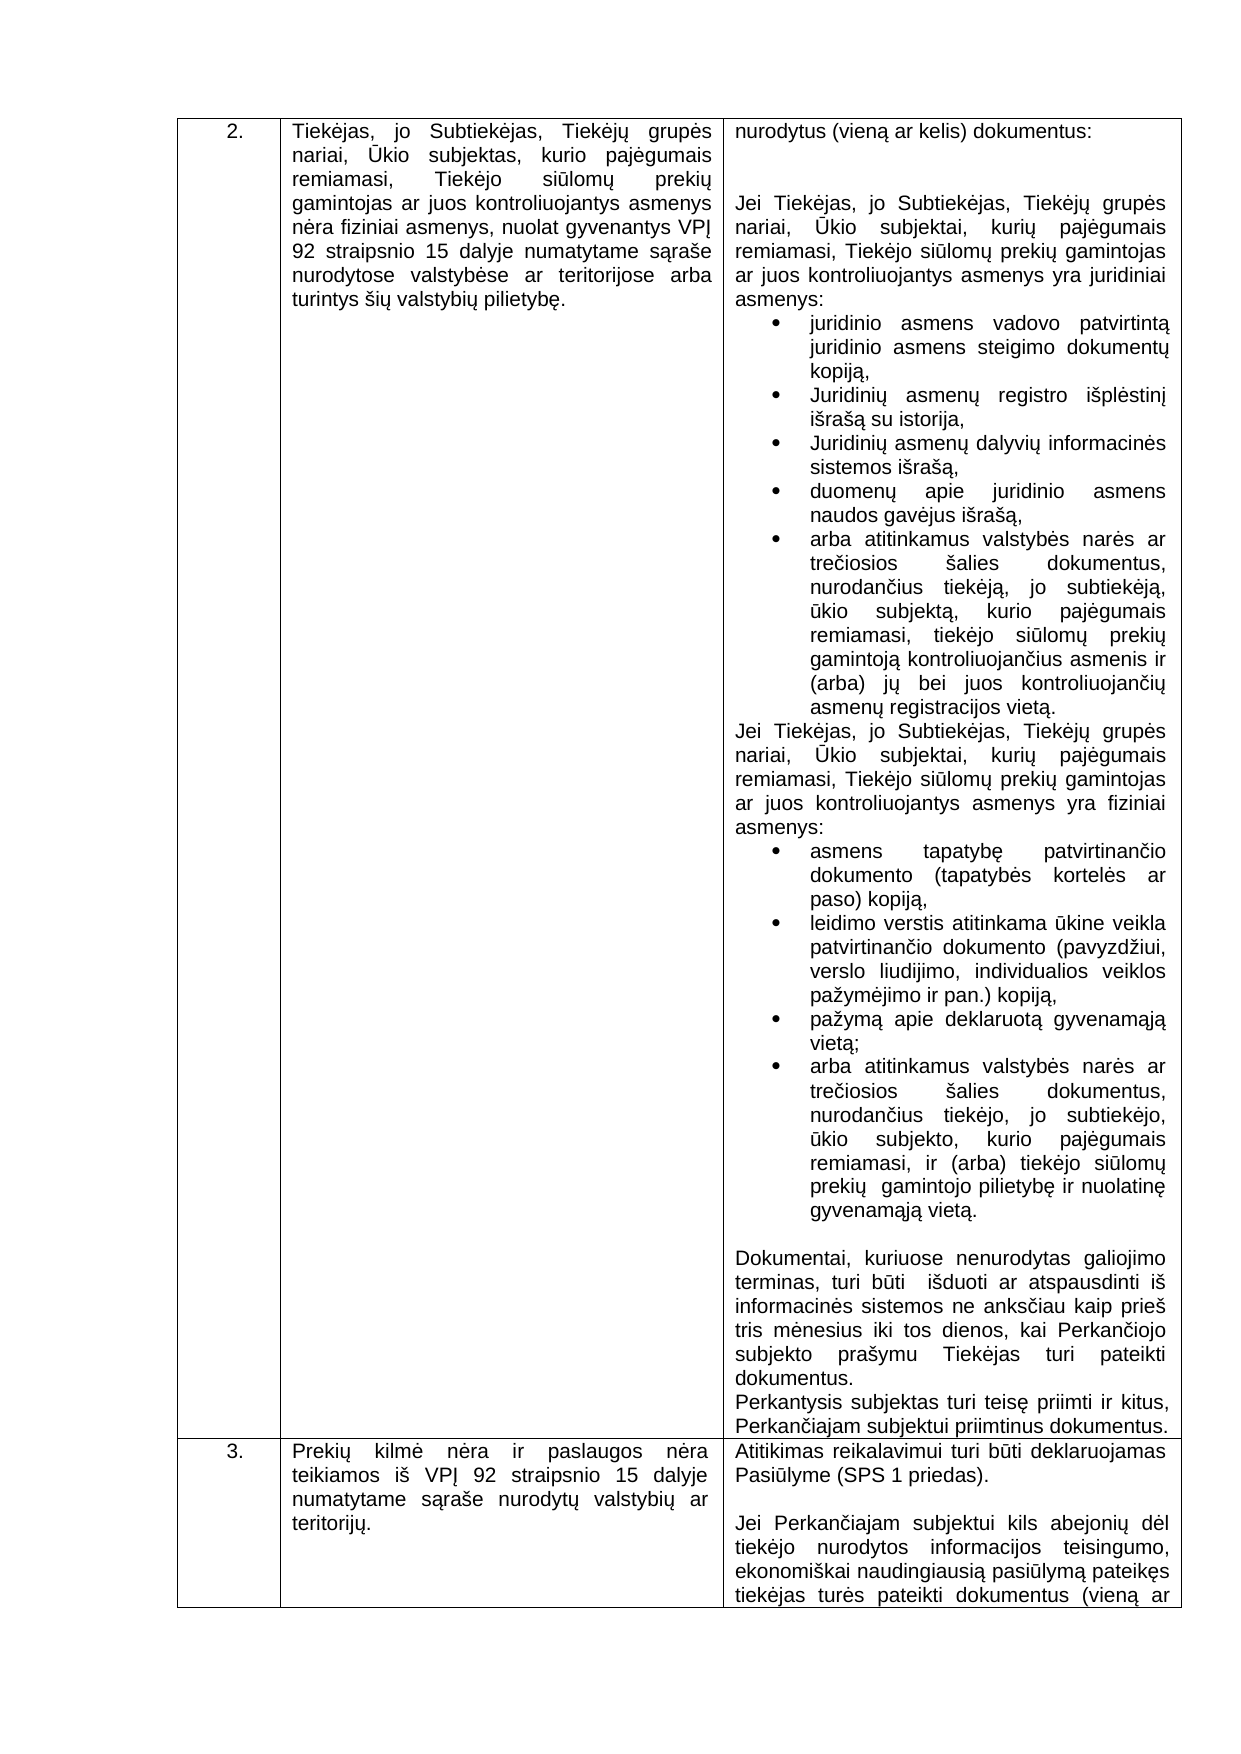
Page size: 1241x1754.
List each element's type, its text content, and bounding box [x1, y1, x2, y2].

table_cell [178, 119, 280, 1438]
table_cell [724, 119, 1181, 1438]
table_cell Tiekėjas, jo Subtiekėjas, Tiekėjų grupės nariai, Ūkio subjektas, kurio pajėgumais remiamasi, Tiekėjo siūlomų prekių gamintojas ar juos kontroliuojantys asmenys nėra fiziniai asmenys, nuolat gyvenantys VPĮ 92 straipsnio 15 dalyje numatytame sąraše nurodytose valstybėse ar teritorijose arba turintys šių valstybių pilietybę. [281, 119, 723, 1438]
table_cell [178, 1439, 280, 1607]
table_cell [724, 1439, 1181, 1607]
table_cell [281, 1439, 723, 1607]
